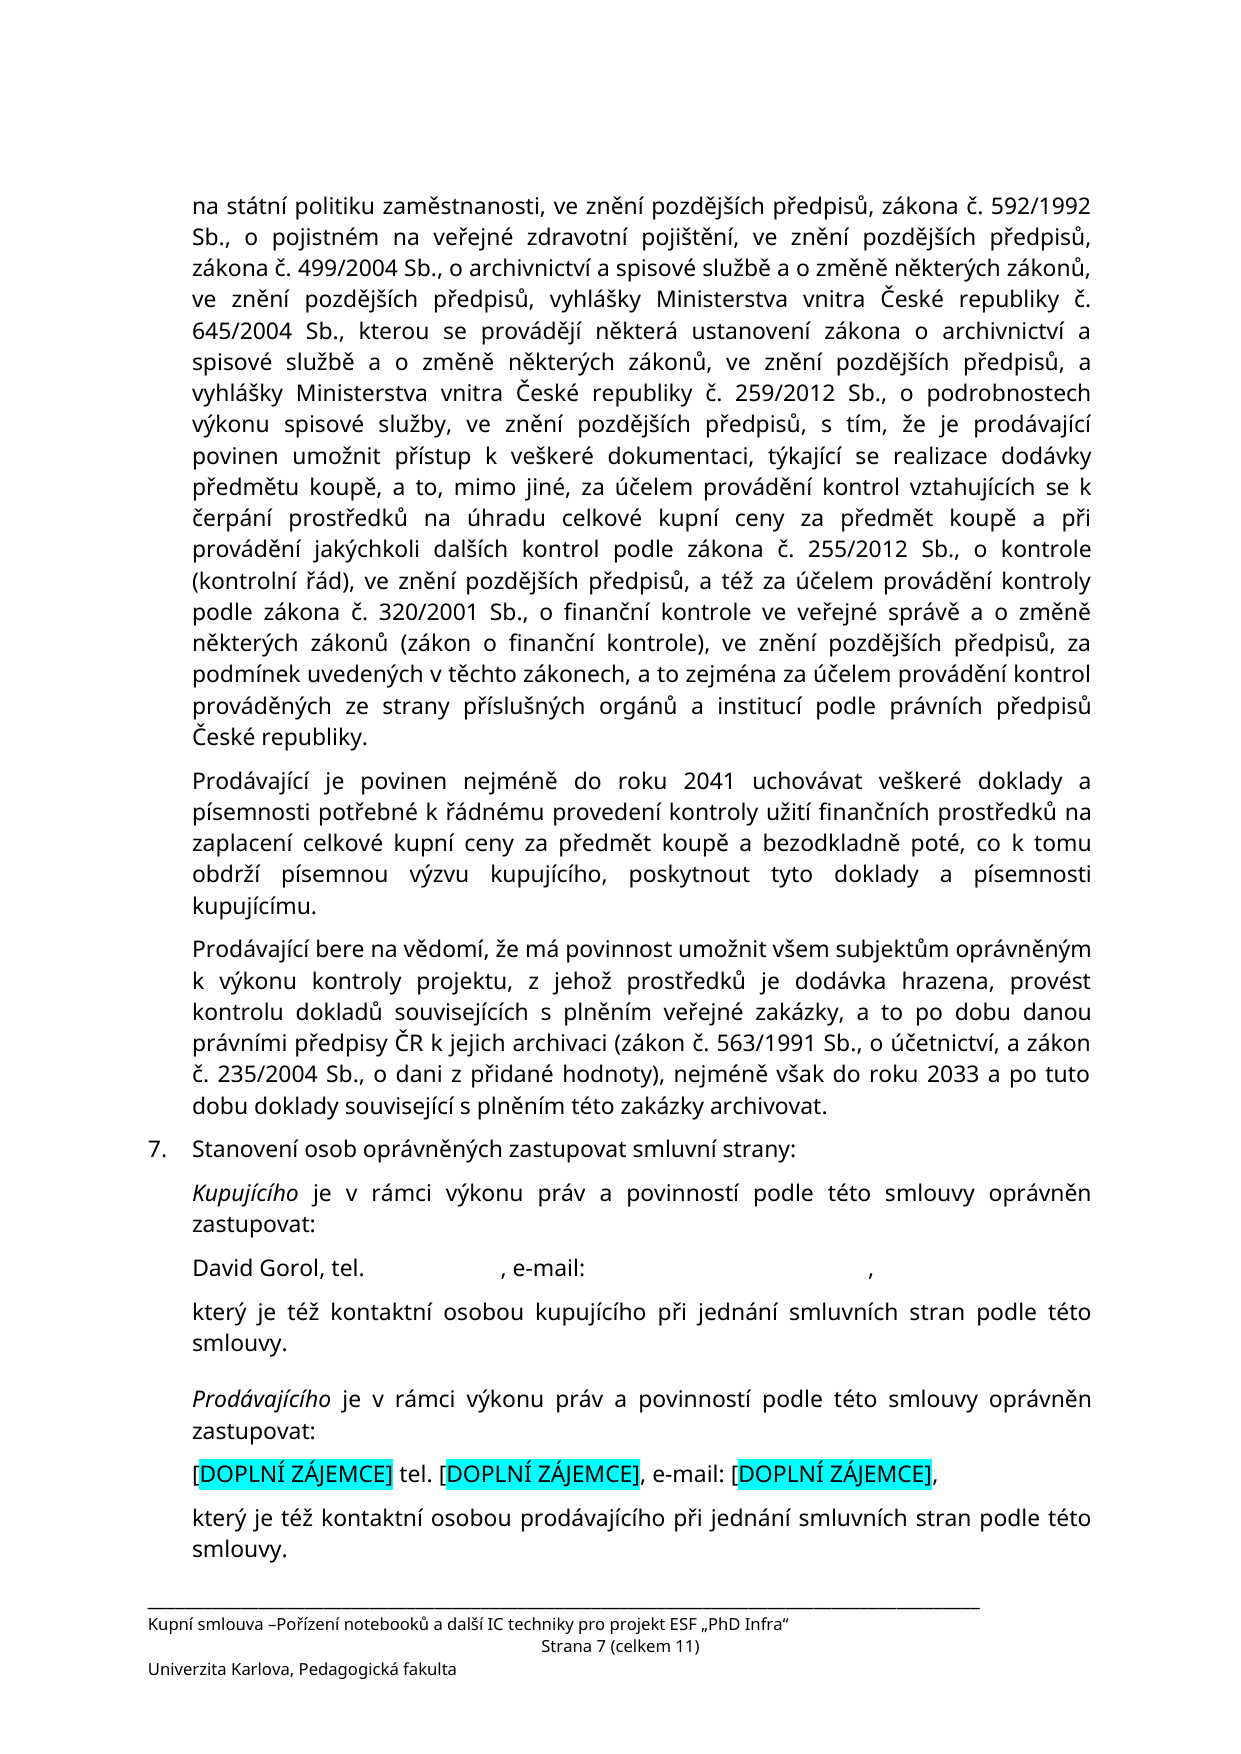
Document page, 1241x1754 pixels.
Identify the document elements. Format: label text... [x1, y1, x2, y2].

list Prodávajícího je v rámci výkonu práv a povinností podle této smlouvy oprávněn zastupovat: [192, 1383, 1093, 1446]
text David Gorol, tel. 221 900 198, e-mail: david.gorol@pedf.cuni.cz , [192, 1252, 1093, 1283]
list [DOPLNÍ ZÁJEMCE] tel. [DOPLNÍ ZÁJEMCE], e-mail: [DOPLNÍ ZÁJEMCE], [192, 1458, 1093, 1490]
list který je též kontaktní osobou prodávajícího při jednání smluvních stran podle této smlouvy. [192, 1502, 1093, 1565]
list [148, 190, 1093, 752]
list Kupujícího je v rámci výkonu práv a povinností podle této smlouvy oprávněn zastupovat: [192, 1177, 1093, 1240]
list Stanovení osob oprávněných zastupovat smluvní strany: [148, 1133, 1093, 1165]
list Prodávající je povinen nejméně do roku 2041 uchovávat veškeré doklady a písemnosti potřebné k řádnému provedení kontroly užití finančních prostředků na zaplacení celkové kupní ceny za předmět koupě a bezodkladně poté, co k tomu obdrží písemnou výzvu kupujícího, poskytnout tyto doklady a písemnosti kupujícímu. [192, 765, 1093, 921]
list Prodávající bere na vědomí, že má povinnost umožnit všem subjektům oprávněným k výkonu kontroly projektu, z jehož prostředků je dodávka hrazena, provést kontrolu dokladů souvisejících s plněním veřejné zakázky, a to po dobu danou právními předpisy ČR k jejich archivaci (zákon č. 563/1991 Sb., o účetnictví, a zákon č. 235/2004 Sb., o dani z přidané hodnoty), nejméně však do roku 2033 a po tuto dobu doklady související s plněním této zakázky archivovat. [192, 933, 1093, 1121]
list který je též kontaktní osobou kupujícího při jednání smluvních stran podle této smlouvy. [192, 1296, 1093, 1358]
